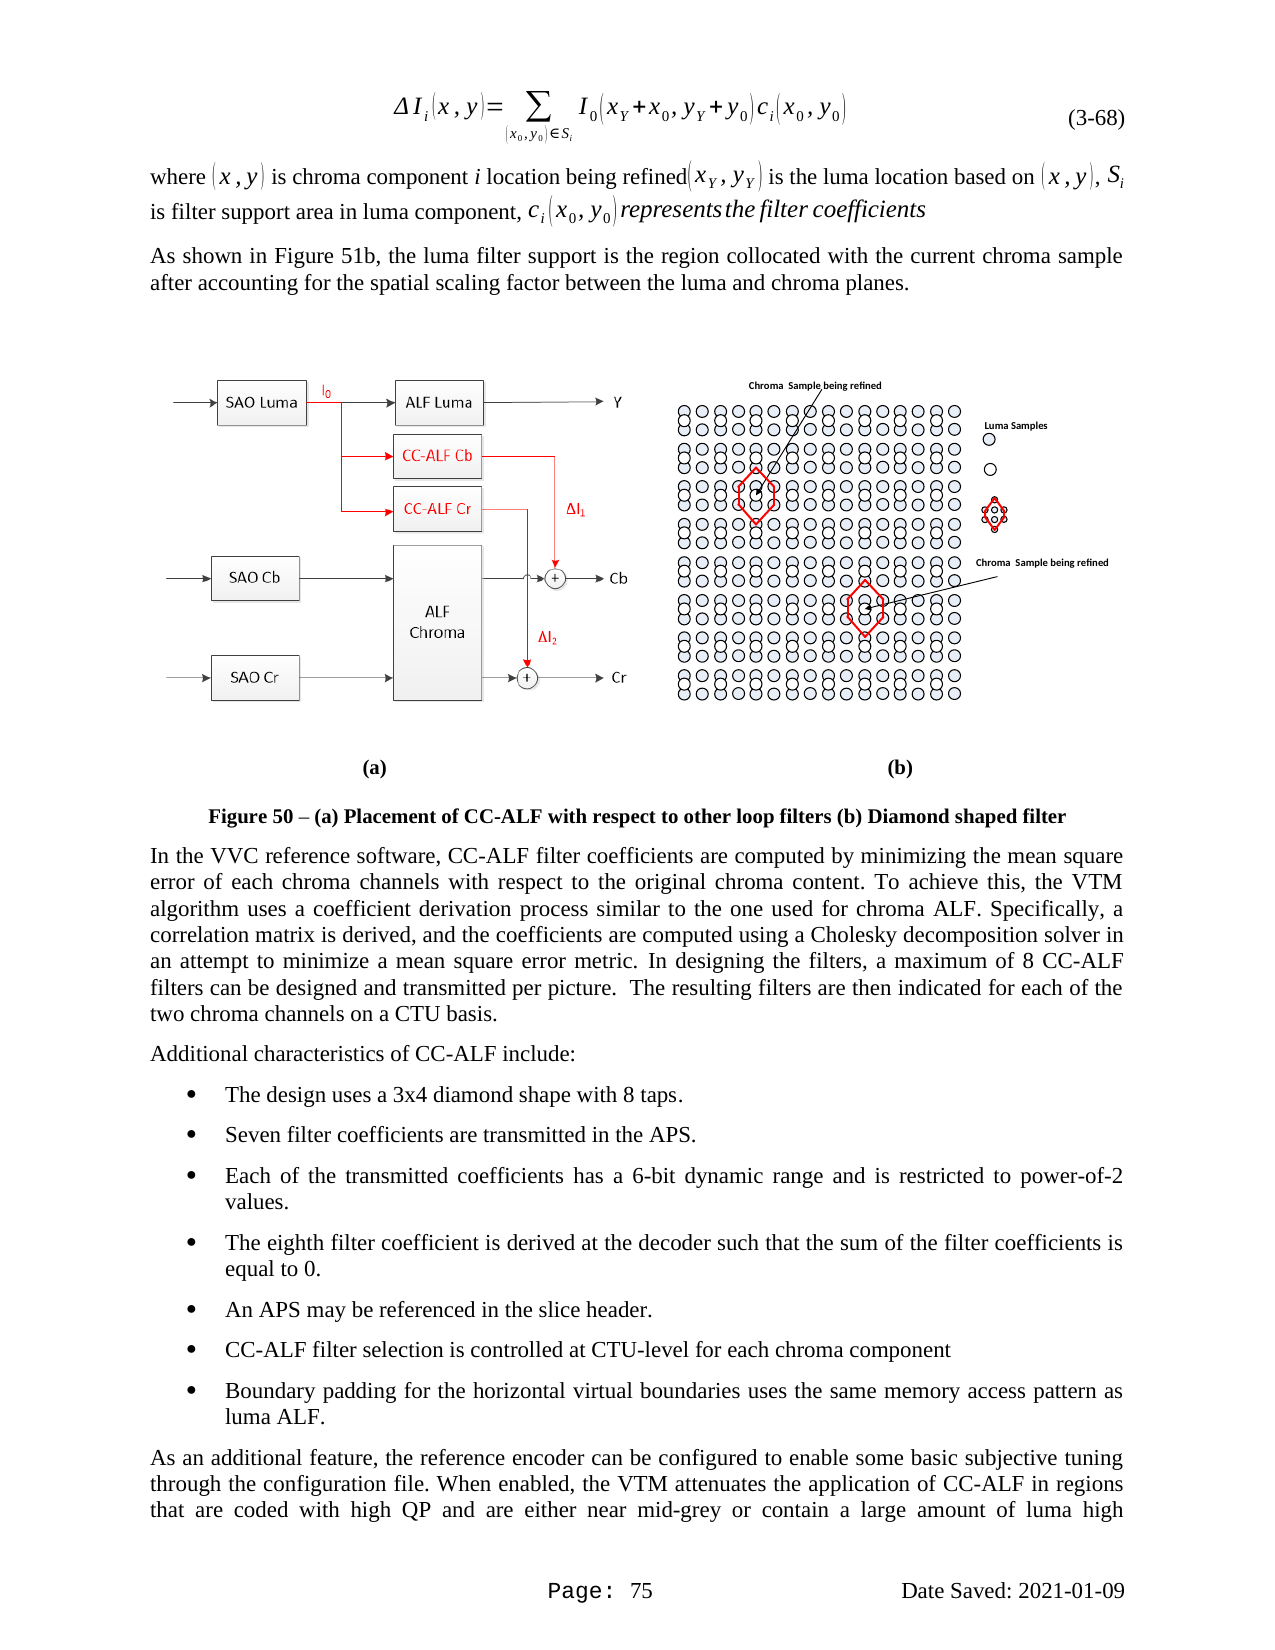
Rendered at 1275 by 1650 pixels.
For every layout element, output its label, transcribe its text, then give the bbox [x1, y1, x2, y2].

list The eighth filter coefficient is derived at the decoder such that the sum of the filter coefficients is equal to 0. [187, 1229, 1125, 1282]
table_header [662, 348, 1125, 729]
list An APS may be referenced in the slice header. [187, 1296, 1125, 1322]
list Boundary padding for the horizontal virtual boundaries uses the same memory access pattern as luma ALF. [187, 1377, 1125, 1429]
text where is chroma component i location being refined is the luma location based on , is filter support area in luma component, [150, 159, 1125, 228]
text As shown in Figure 51b, the luma filter support is the region collocated with the current chroma sample after accounting for the spatial scaling factor between the luma and chroma planes. [150, 243, 1125, 295]
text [150, 1444, 1125, 1523]
text In the VVC reference software, CC-ALF filter coefficients are computed by minimizing the mean square error of each chroma channels with respect to the original chroma content. To achieve this, the VTM algorithm uses a coefficient derivation process similar to the one used for chroma ALF. Specifically, a correlation matrix is derived, and the coefficients are computed using a Cholesky decomposition solver in an attempt to minimize a mean square error metric. In designing the filters, a maximum of 8 CC-ALF filters can be designed and transmitted per picture. The resulting filters are then indicated for each of the two chroma channels on a CTU basis. [150, 842, 1125, 1026]
list The design uses a 3x4 diamond shape with 8 taps. [187, 1081, 1125, 1107]
text (a) (b) [150, 754, 1125, 779]
list Seven filter coefficients are transmitted in the APS. [187, 1122, 1125, 1148]
list CC-ALF filter selection is controlled at CTU-level for each chroma component [187, 1336, 1125, 1363]
table_header [150, 348, 662, 729]
text (3-68) [150, 90, 1125, 145]
text Additional characteristics of CC-ALF include: [150, 1041, 1125, 1067]
picture [165, 377, 628, 702]
list Each of the transmitted coefficients has a 6-bit dynamic range and is restricted to power-of-2 values. [187, 1162, 1125, 1215]
